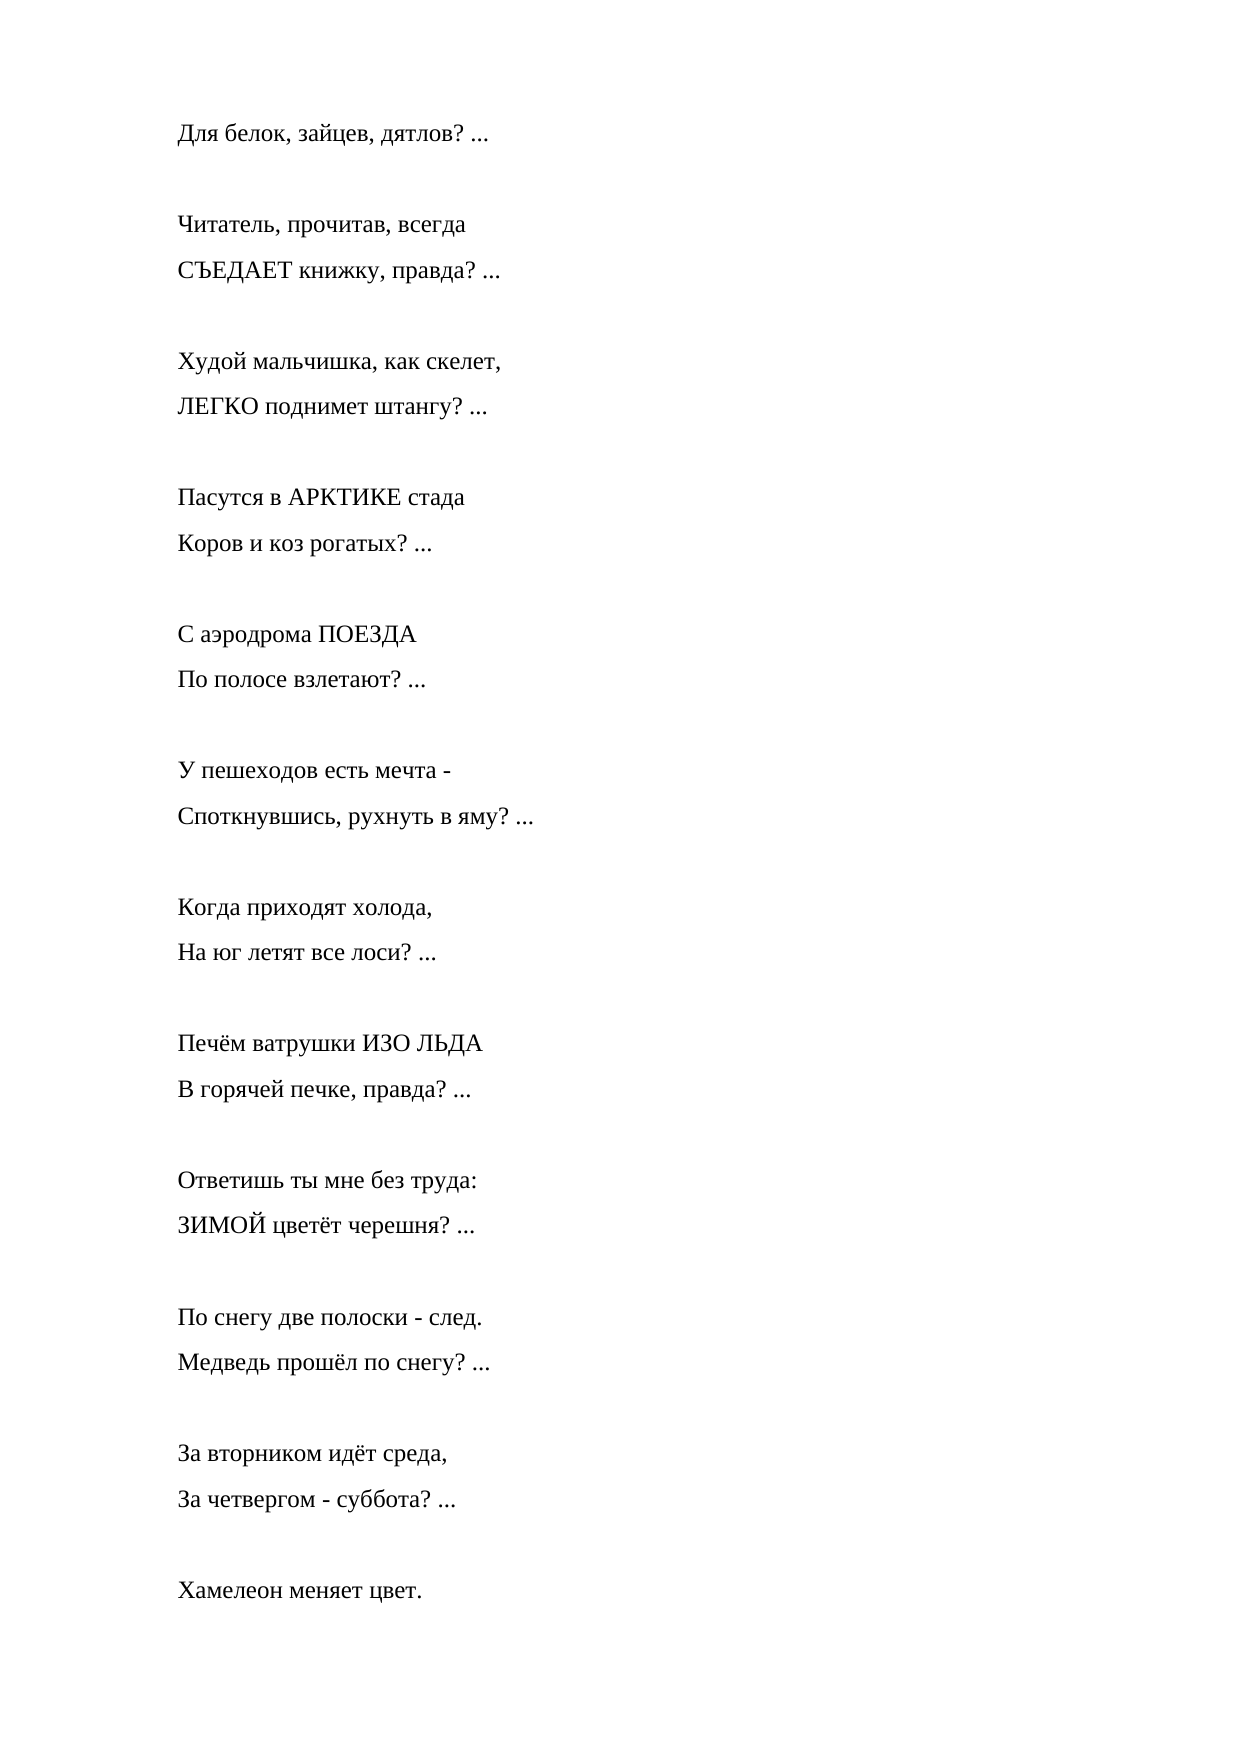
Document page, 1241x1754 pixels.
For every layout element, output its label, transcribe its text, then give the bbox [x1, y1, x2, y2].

text За четвергом - суббота? ... [177, 1484, 1152, 1512]
text Худой мальчишка, как скелет, [177, 346, 1152, 374]
text На юг летят все лоси? ... [177, 937, 1152, 966]
text За вторником идёт среда, [177, 1438, 1152, 1467]
text С аэродрома ПОЕЗДА [177, 619, 1152, 648]
text Ответишь ты мне без труда: [177, 1165, 1152, 1194]
text У пешеходов есть мечта - [177, 755, 1152, 784]
text Читатель, прочитав, всегда [177, 209, 1152, 238]
text По полосе взлетают? ... [177, 664, 1152, 693]
text Споткнувшись, рухнуть в яму? ... [177, 801, 1152, 830]
text Когда приходят холода, [177, 892, 1152, 921]
text СЪЕДАЕТ книжку, правда? ... [177, 255, 1152, 283]
text Для белок, зайцев, дятлов? ... [177, 118, 1152, 147]
text ЗИМОЙ цветёт черешня? ... [177, 1211, 1152, 1239]
text ЛЕГКО поднимет штангу? ... [177, 391, 1152, 420]
text Пасутся в АРКТИКЕ стада [177, 482, 1152, 511]
text Хамелеон меняет цвет. [177, 1575, 1152, 1603]
text Коров и коз рогатых? ... [177, 528, 1152, 557]
text По снегу две полоски - след. [177, 1302, 1152, 1330]
text Медведь прошёл по снегу? ... [177, 1347, 1152, 1376]
text Печём ватрушки ИЗО ЛЬДА [177, 1028, 1152, 1057]
text В горячей печке, правда? ... [177, 1074, 1152, 1103]
